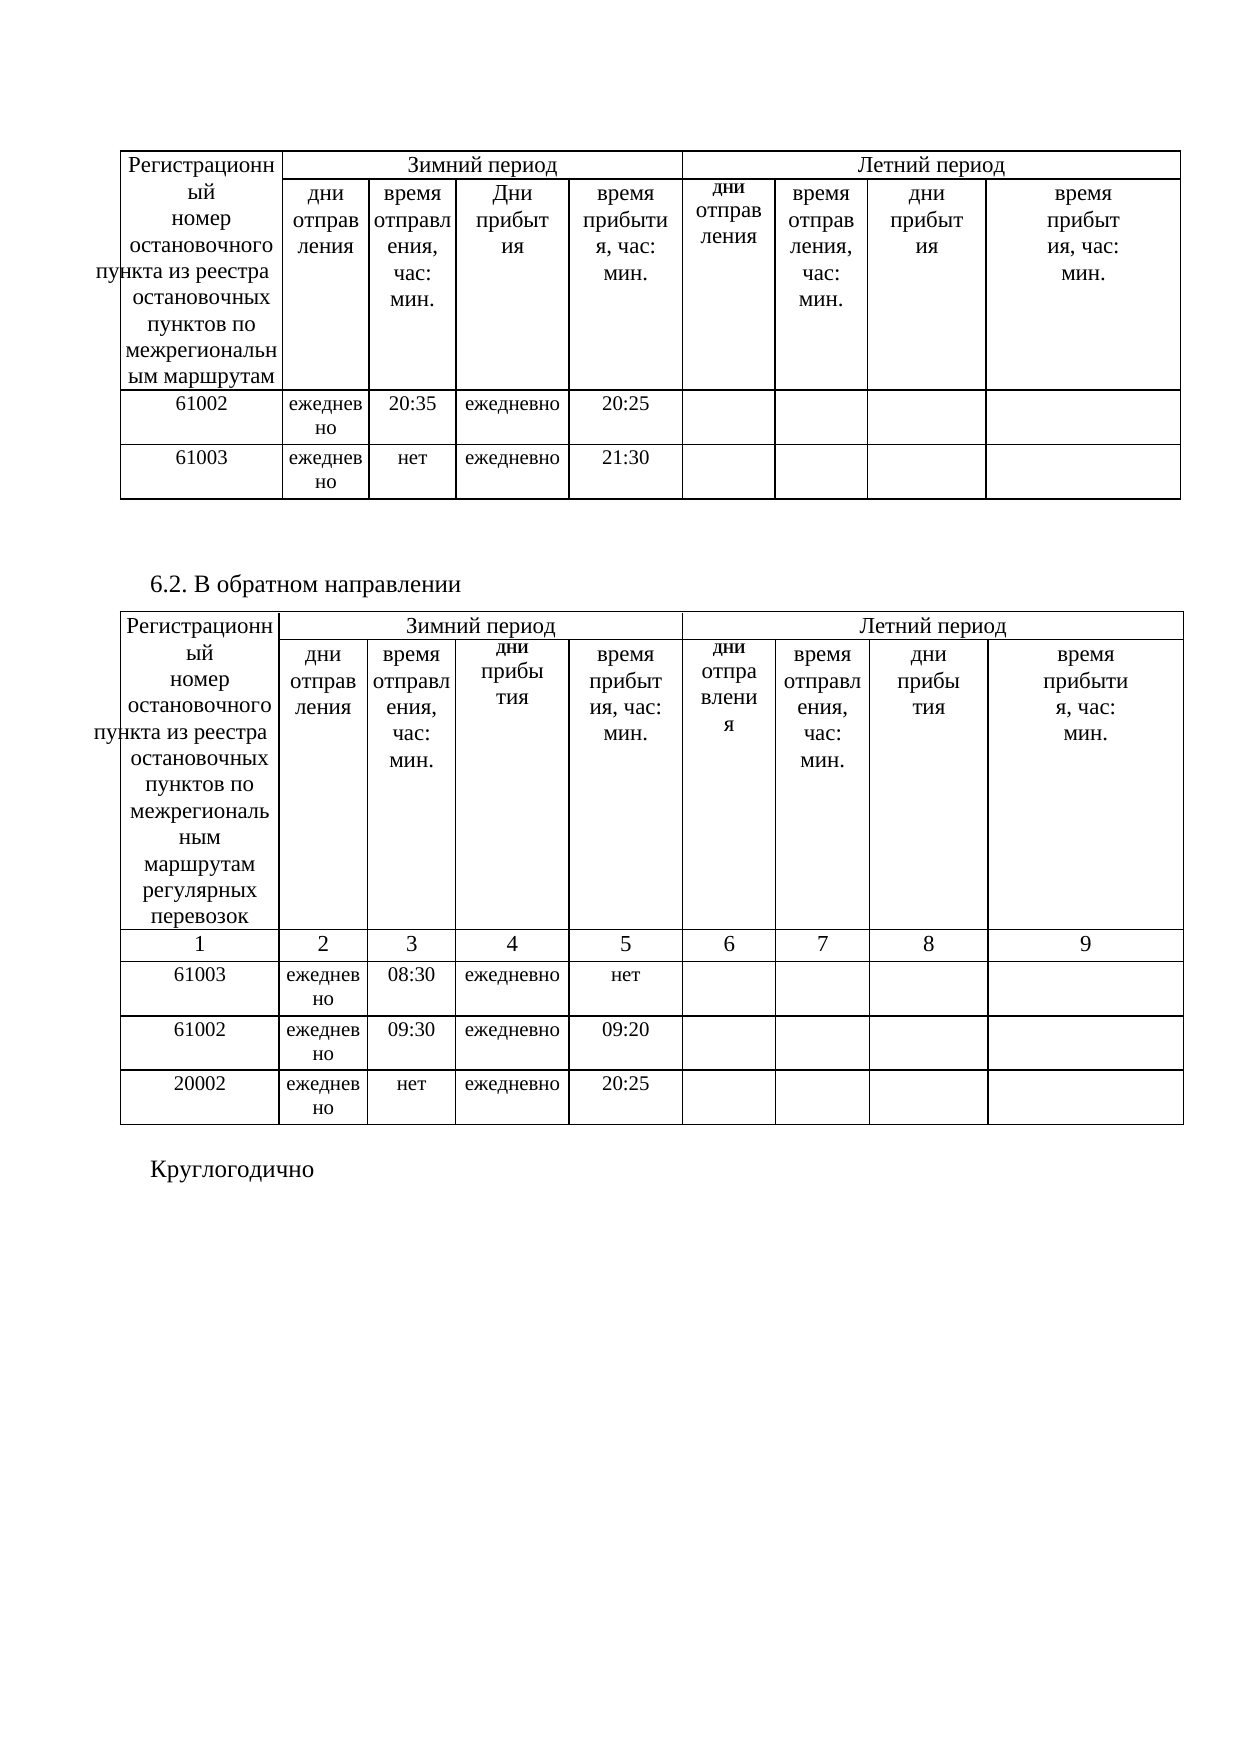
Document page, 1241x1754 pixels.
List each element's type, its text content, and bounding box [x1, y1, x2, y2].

table_cell нет [368, 1071, 455, 1124]
table_cell [683, 445, 774, 498]
table_cell дни отправ ления [283, 180, 368, 389]
table_cell время прибыти я, час: мин. [989, 640, 1183, 929]
table_cell [868, 445, 985, 498]
table_cell 3 [368, 930, 455, 961]
table_cell ежедневно [280, 1071, 367, 1124]
table_cell 61002 [121, 391, 282, 444]
text 6.2. В обратном направлении [150, 569, 1090, 598]
table_cell ежедневно [456, 1017, 568, 1069]
table_header Зимний период [280, 612, 682, 639]
table_cell 2 [280, 930, 367, 961]
table_cell 20:25 [570, 391, 682, 444]
table_cell 20:35 [370, 391, 455, 444]
table_cell ДНИ прибы тия [456, 640, 568, 929]
text Круглогодично [150, 1154, 1090, 1183]
table_cell 21:30 [570, 445, 682, 498]
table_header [121, 152, 282, 389]
table_header Зимний период [283, 152, 682, 178]
table_cell ежедневно [280, 1017, 367, 1069]
table_cell время отправл ения, час: мин. [776, 640, 869, 929]
table_header Летний период [683, 612, 1183, 639]
table_cell [683, 962, 775, 1015]
table_cell время отправл ения, час: мин. [368, 640, 455, 929]
table_cell [776, 445, 867, 498]
table_cell ежедневно [283, 445, 368, 498]
table_cell ежедневно [283, 391, 368, 444]
table_cell 61002 [121, 1017, 278, 1069]
table_cell ДНИ отпра влени я [683, 640, 775, 929]
table_cell [683, 1017, 775, 1069]
table_cell [989, 1017, 1183, 1069]
table_cell [987, 391, 1180, 444]
table_cell время прибыт ия, час: мин. [570, 640, 682, 929]
table_cell время отправ ления, час: мин. [776, 180, 867, 389]
table_cell [989, 962, 1183, 1015]
table_cell ежедневно [280, 962, 367, 1015]
table_cell [868, 391, 985, 444]
table_cell [870, 1017, 987, 1069]
table_cell [987, 445, 1180, 498]
table_cell 7 [776, 930, 869, 961]
table_cell 9 [989, 930, 1183, 961]
table_cell время прибыти я, час: мин. [570, 180, 682, 389]
table_cell 61003 [121, 445, 282, 498]
table_cell 4 [456, 930, 568, 961]
table_cell нет [570, 962, 682, 1015]
table_cell [683, 391, 774, 444]
table_cell [776, 1071, 869, 1124]
table_cell [683, 1071, 775, 1124]
table_cell Дни прибыт ия [457, 180, 568, 389]
table_cell ДНИ отправ ления [683, 180, 774, 389]
table_cell ежедневно [456, 1071, 568, 1124]
table_cell 8 [870, 930, 987, 961]
table_cell 5 [570, 930, 682, 961]
table_cell [776, 391, 867, 444]
table_cell дни прибы тия [870, 640, 987, 929]
table_cell время отправл ения, час: мин. [370, 180, 455, 389]
table_cell 1 [121, 930, 278, 961]
table_cell [870, 1071, 987, 1124]
table_cell [776, 962, 869, 1015]
table_cell дни отправ ления [280, 640, 367, 929]
table_cell ежедневно [457, 391, 568, 444]
table_cell 20002 [121, 1071, 278, 1124]
table_cell [989, 1071, 1183, 1124]
table_header Регистрационный номер остановочного пункта из реестра остановочных пунктов по межрегиональным маршрутам регулярных перевозок [121, 612, 279, 929]
table_cell 20:25 [570, 1071, 682, 1124]
table_cell время прибыт ия, час: мин. [987, 180, 1180, 389]
table_cell нет [370, 445, 455, 498]
table_header Летний период [683, 152, 1180, 178]
table_cell [776, 1017, 869, 1069]
table_cell 09:30 [368, 1017, 455, 1069]
table_cell 61003 [121, 962, 278, 1015]
table_cell ежедневно [456, 962, 568, 1015]
table_cell 6 [683, 930, 775, 961]
table_cell [870, 962, 987, 1015]
table_cell 08:30 [368, 962, 455, 1015]
table_cell 09:20 [570, 1017, 682, 1069]
table_cell ежедневно [457, 445, 568, 498]
table_cell дни прибыт ия [868, 180, 985, 389]
